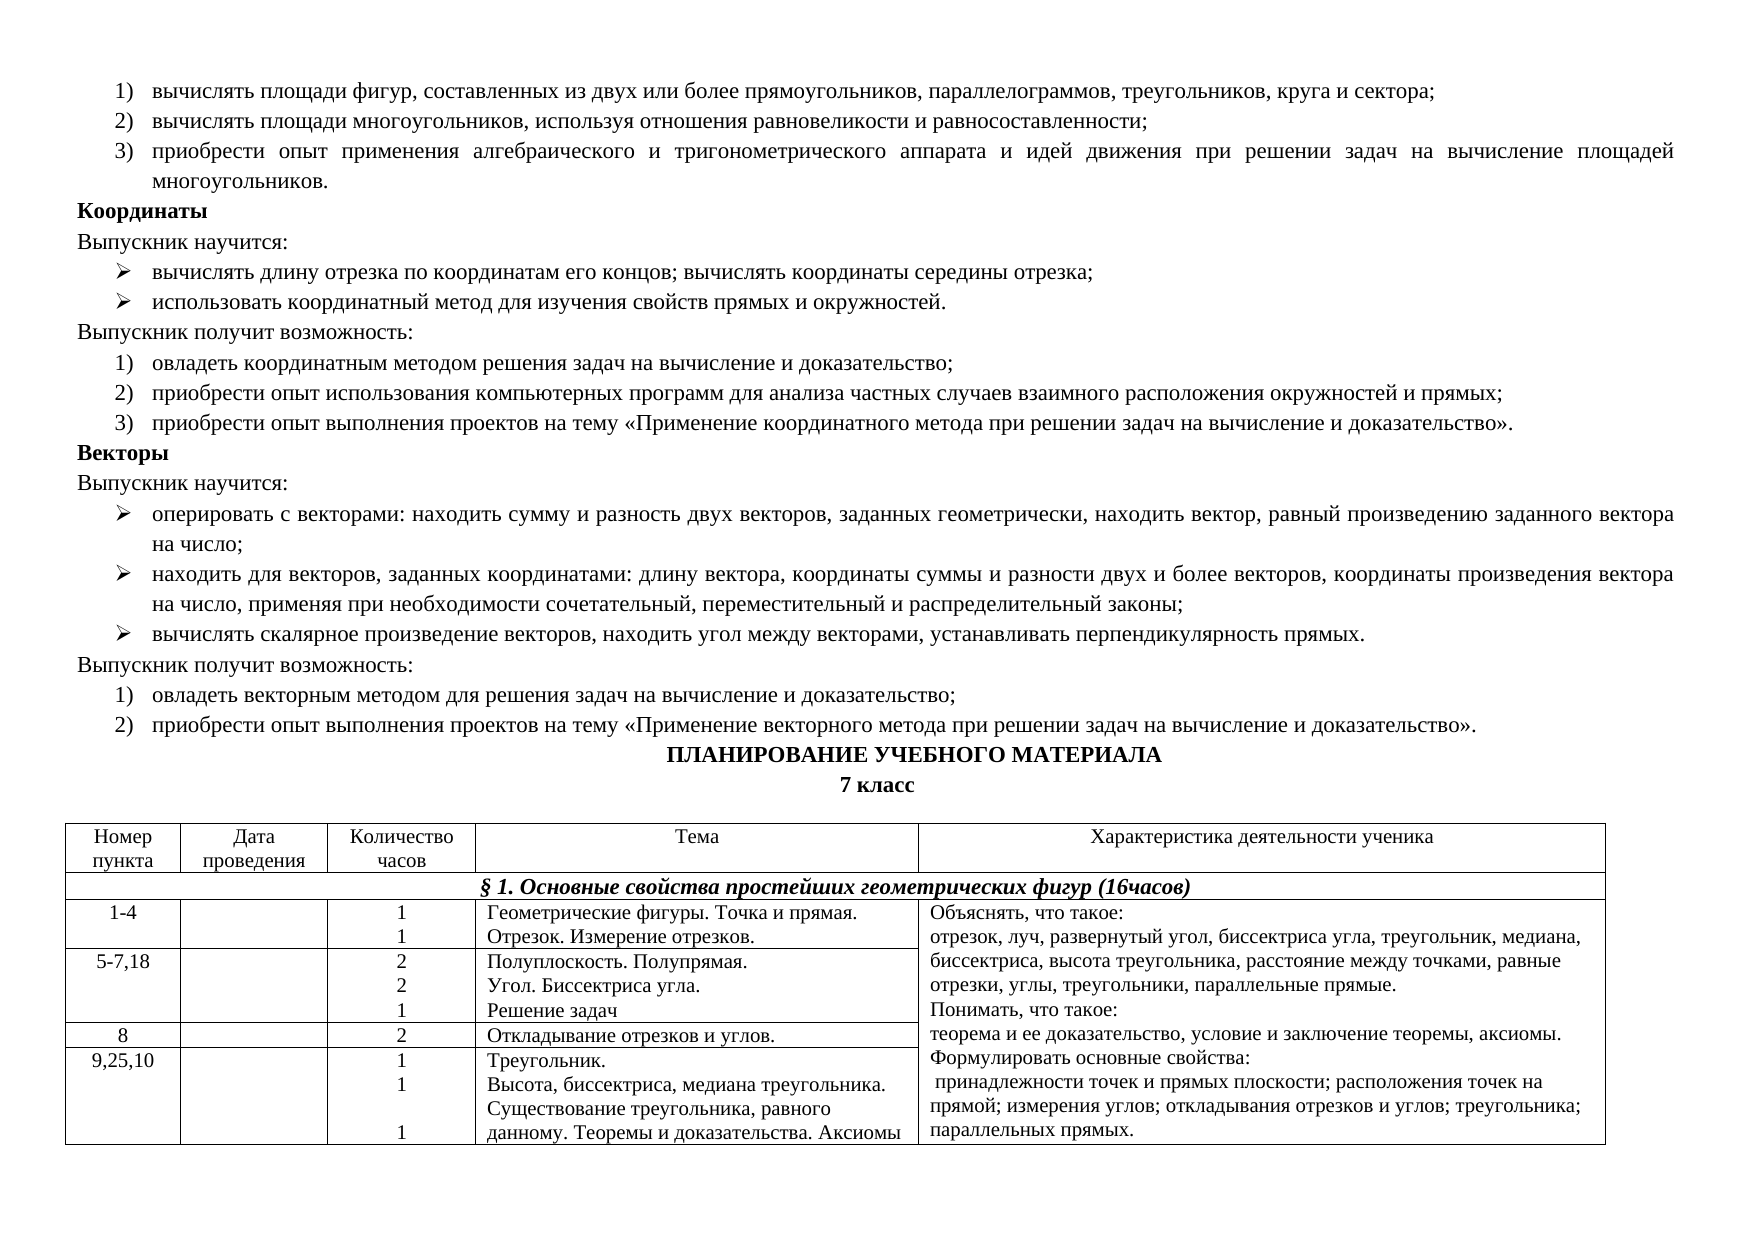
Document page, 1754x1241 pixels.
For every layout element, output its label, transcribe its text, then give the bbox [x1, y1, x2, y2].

table_cell 1 1 [328, 900, 475, 948]
list приобрести опыт применения алгебраического и тригонометрического аппарата и идей движения при решении задач на вычисление площадей многоугольников. [114, 137, 1677, 194]
table_cell Треугольник. Высота, биссектриса, медиана треугольника. Существование треугольника, равного данному. Теоремы и доказательства. Аксиомы [476, 1048, 918, 1144]
table_cell Объяснять, что такое: отрезок, луч, развернутый угол, биссектриса угла, треугольник, медиана, биссектриса, высота треугольника, расстояние между точками, равные отрезки, углы, треугольники, параллельные прямые. Понимать, что такое: теорема и ее доказательство, условие и заключение теоремы, аксиомы. Формулировать основные свойства: принадлежности точек и прямых плоскости; расположения точек на прямой; измерения углов; откладывания отрезков и углов; треугольника; параллельных прямых. Изображать, обозначать и распознавать на чертежах изученные фигуры; иллюстрировать их свойства. [919, 900, 1605, 1144]
list вычислять длину отрезка по координатам его концов; вычислять координаты середины отрезка; [114, 258, 1677, 284]
list находить для векторов, заданных координатами: длину вектора, координаты суммы и разности двух и более векторов, координаты произведения вектора на число, применяя при необходимости сочетательный, переместительный и распределительный законы; [114, 560, 1677, 617]
table_cell [181, 1023, 327, 1047]
table_cell 1 1 1 [328, 1048, 475, 1144]
table_cell 2 2 1 [328, 949, 475, 1022]
list овладеть координатным методом решения задач на вычисление и доказательство; [114, 349, 1677, 375]
table_header Дата проведения [181, 824, 327, 872]
list приобрести опыт выполнения проектов на тему «Применение координатного метода при решении задач на вычисление и доказательство». [114, 409, 1677, 435]
text Выпускник получит возможность: [77, 651, 1677, 677]
list использовать координатный метод для изучения свойств прямых и окружностей. [114, 288, 1677, 314]
table_cell [181, 900, 327, 948]
list оперировать с векторами: находить сумму и разность двух векторов, заданных геометрически, находить вектор, равный произведению заданного вектора на число; [114, 500, 1677, 556]
list приобрести опыт использования компьютерных программ для анализа частных случаев взаимного расположения окружностей и прямых; [114, 379, 1677, 405]
text Выпускник получит возможность: [77, 318, 1677, 345]
list приобрести опыт выполнения проектов на тему «Применение векторного метода при решении задач на вычисление и доказательство». [114, 711, 1677, 737]
text 7 класс [77, 772, 1677, 798]
table_cell Геометрические фигуры. Точка и прямая. Отрезок. Измерение отрезков. [476, 900, 918, 948]
table_header Тема [476, 824, 918, 872]
table_cell Откладывание отрезков и углов. [476, 1023, 918, 1047]
table_cell 1-4 [66, 900, 180, 948]
text Векторы [77, 439, 1677, 466]
table_cell 9,25,10 [66, 1048, 180, 1144]
list вычислять площади фигур, составленных из двух или более прямоугольников, параллелограммов, треугольников, круга и сектора; [114, 77, 1677, 103]
table_cell 8 [66, 1023, 180, 1047]
table_cell [181, 949, 327, 1022]
table_cell [181, 1048, 327, 1144]
table_header Номер пункта [66, 824, 180, 872]
table_header Количество часов [328, 824, 475, 872]
table_header Характеристика деятельности ученика [919, 824, 1605, 872]
table_cell 5-7,18 [66, 949, 180, 1022]
list вычислять скалярное произведение векторов, находить угол между векторами, устанавливать перпендикулярность прямых. [114, 621, 1677, 647]
text Выпускник научится: [77, 228, 1677, 254]
list овладеть векторным методом для решения задач на вычисление и доказательство; [114, 681, 1677, 707]
list вычислять площади многоугольников, используя отношения равновеликости и равносоставленности; [114, 107, 1677, 133]
text Выпускник научится: [77, 469, 1677, 496]
table_cell 2 [328, 1023, 475, 1047]
list ПЛАНИРОВАНИЕ УЧЕБНОГО МАТЕРИАЛА [152, 741, 1677, 768]
text Координаты [77, 198, 1677, 224]
table_cell § 1. Основные свойства простейших геометрических фигур (16часов) [66, 873, 1605, 899]
table_cell Полуплоскость. Полупрямая. Угол. Биссектриса угла. Решение задач [476, 949, 918, 1022]
